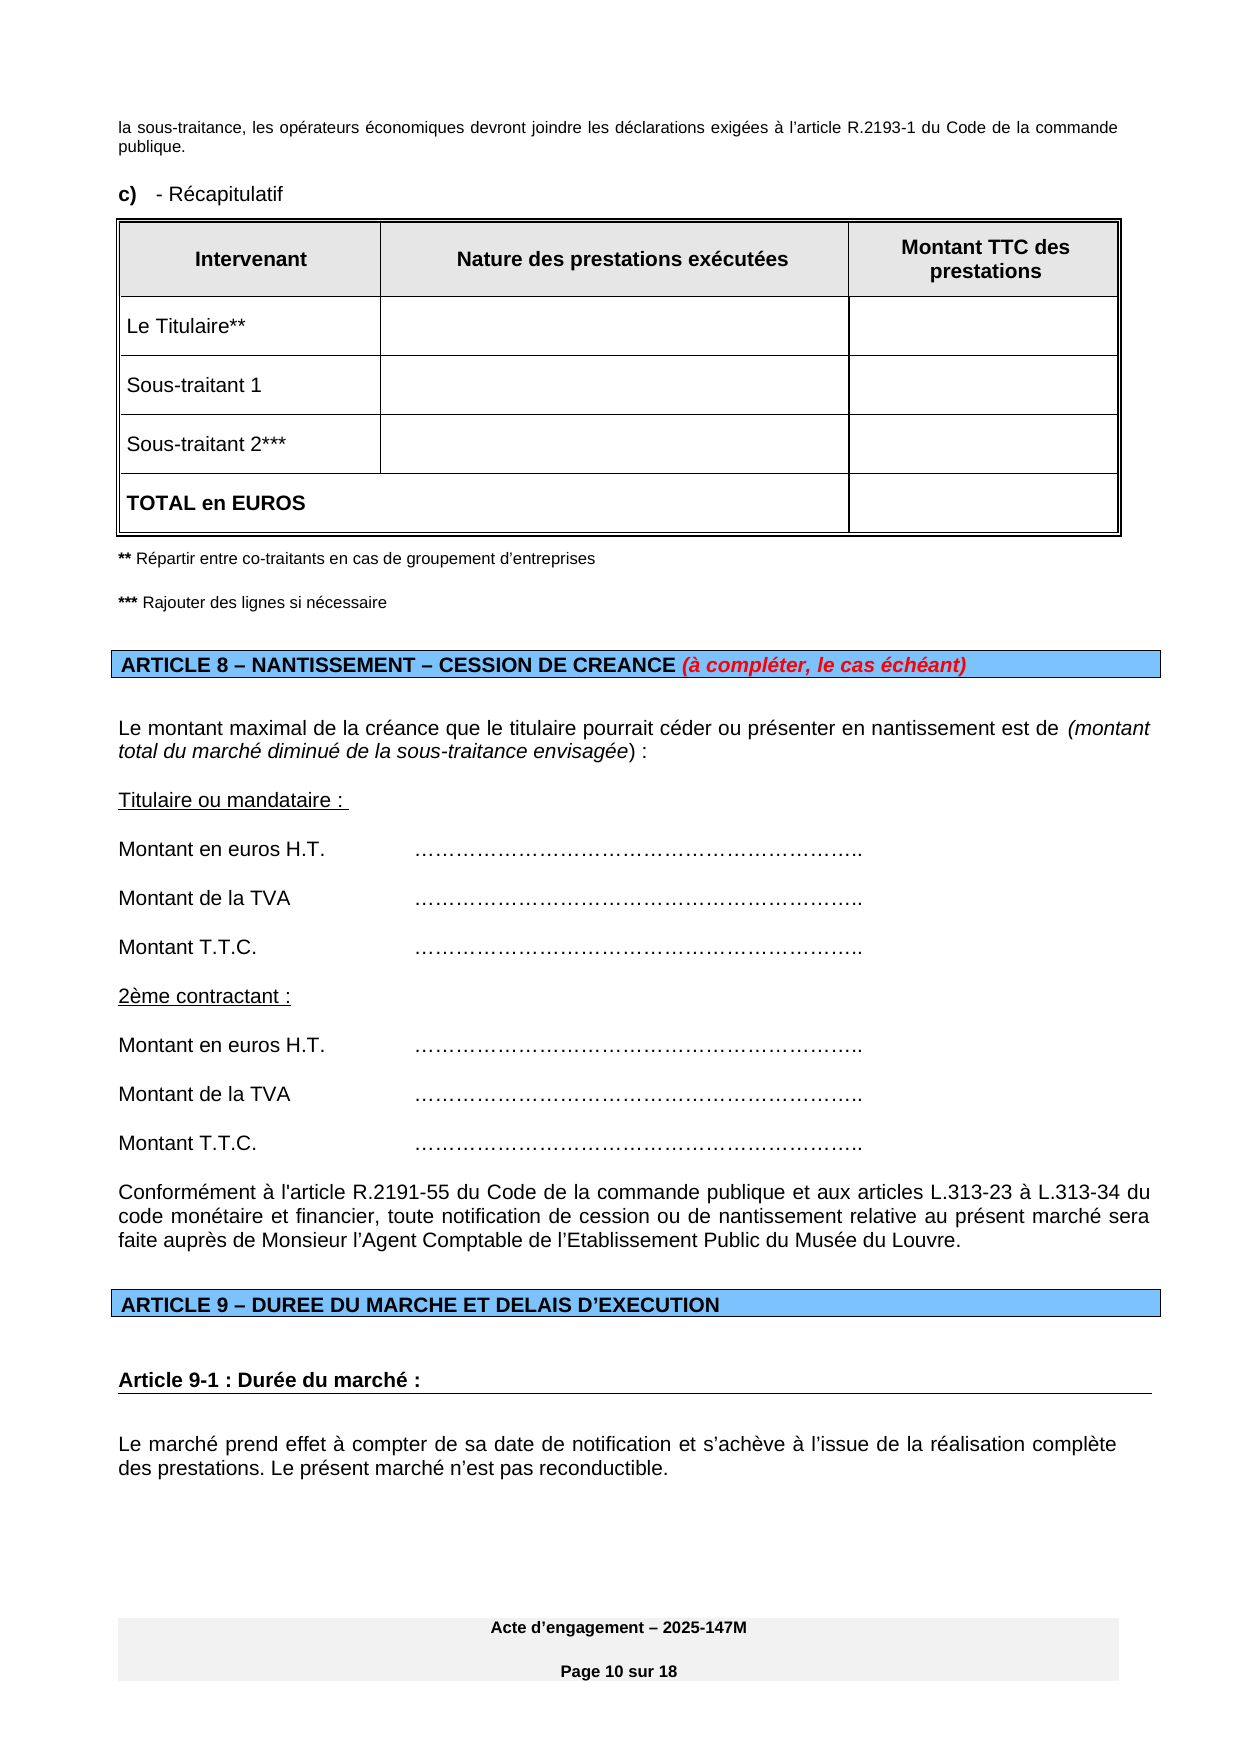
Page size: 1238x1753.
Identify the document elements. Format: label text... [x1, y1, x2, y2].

table_cell Sous-traitant 1 [120, 356, 380, 414]
text Montant en euros H.T. ……………………………………………………….. [118, 837, 1152, 861]
text Montant T.T.C. ……………………………………………………….. [118, 1131, 1152, 1155]
table_header Nature des prestations exécutées [381, 223, 848, 296]
table_cell [850, 415, 1117, 473]
list - Récapitulatif [118, 181, 1122, 205]
table_cell [850, 297, 1117, 354]
subtitle Article 9-1 : Durée du marché : [118, 1367, 1152, 1393]
text Conformément à l'article R.2191-55 du Code de la commande publique et aux articles L.313-23 à L.313-34 du code monétaire et financier, toute notification de cession ou de nantissement relative au présent marché sera faite auprès de Monsieur l’Agent Comptable de l’Etablissement Public du Musée du Louvre. [118, 1180, 1152, 1252]
subtitle ARTICLE 9 – DUREE DU MARCHE ET DELAIS D’EXECUTION [112, 1290, 1160, 1316]
table_cell [381, 415, 848, 473]
table_cell [381, 356, 848, 414]
table_cell [381, 297, 848, 354]
table_cell Le Titulaire** [120, 297, 380, 354]
text *** Rajouter des lignes si nécessaire [118, 593, 1152, 612]
table_cell TOTAL en EUROS [120, 474, 848, 532]
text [118, 118, 1119, 156]
text Montant T.T.C. ……………………………………………………….. [118, 935, 1152, 959]
text ** Répartir entre co-traitants en cas de groupement d’entreprises [118, 549, 1152, 568]
text Le montant maximal de la créance que le titulaire pourrait céder ou présenter en nantissement est de (montant total du marché diminué de la sous-traitance envisagée) : [118, 715, 1152, 763]
text Montant en euros H.T. ……………………………………………………….. [118, 1033, 1152, 1057]
table_cell [850, 474, 1117, 532]
text Titulaire ou mandataire : [118, 788, 1152, 812]
text 2ème contractant : [118, 984, 1152, 1008]
table_header Montant TTC des prestations [849, 223, 1117, 296]
text Le marché prend effet à compter de sa date de notification et s’achève à l’issue de la réalisation complète des prestations. Le présent marché n’est pas reconductible. [118, 1432, 1119, 1480]
table_cell [850, 356, 1117, 414]
table_cell Sous-traitant 2*** [120, 415, 380, 473]
text Montant de la TVA ……………………………………………………….. [118, 1082, 1152, 1106]
subtitle ARTICLE 8 – NANTISSEMENT – CESSION DE CREANCE (à compléter, le cas échéant) [112, 651, 1160, 677]
text Montant de la TVA ……………………………………………………….. [118, 886, 1152, 910]
table_header Intervenant [120, 223, 380, 296]
